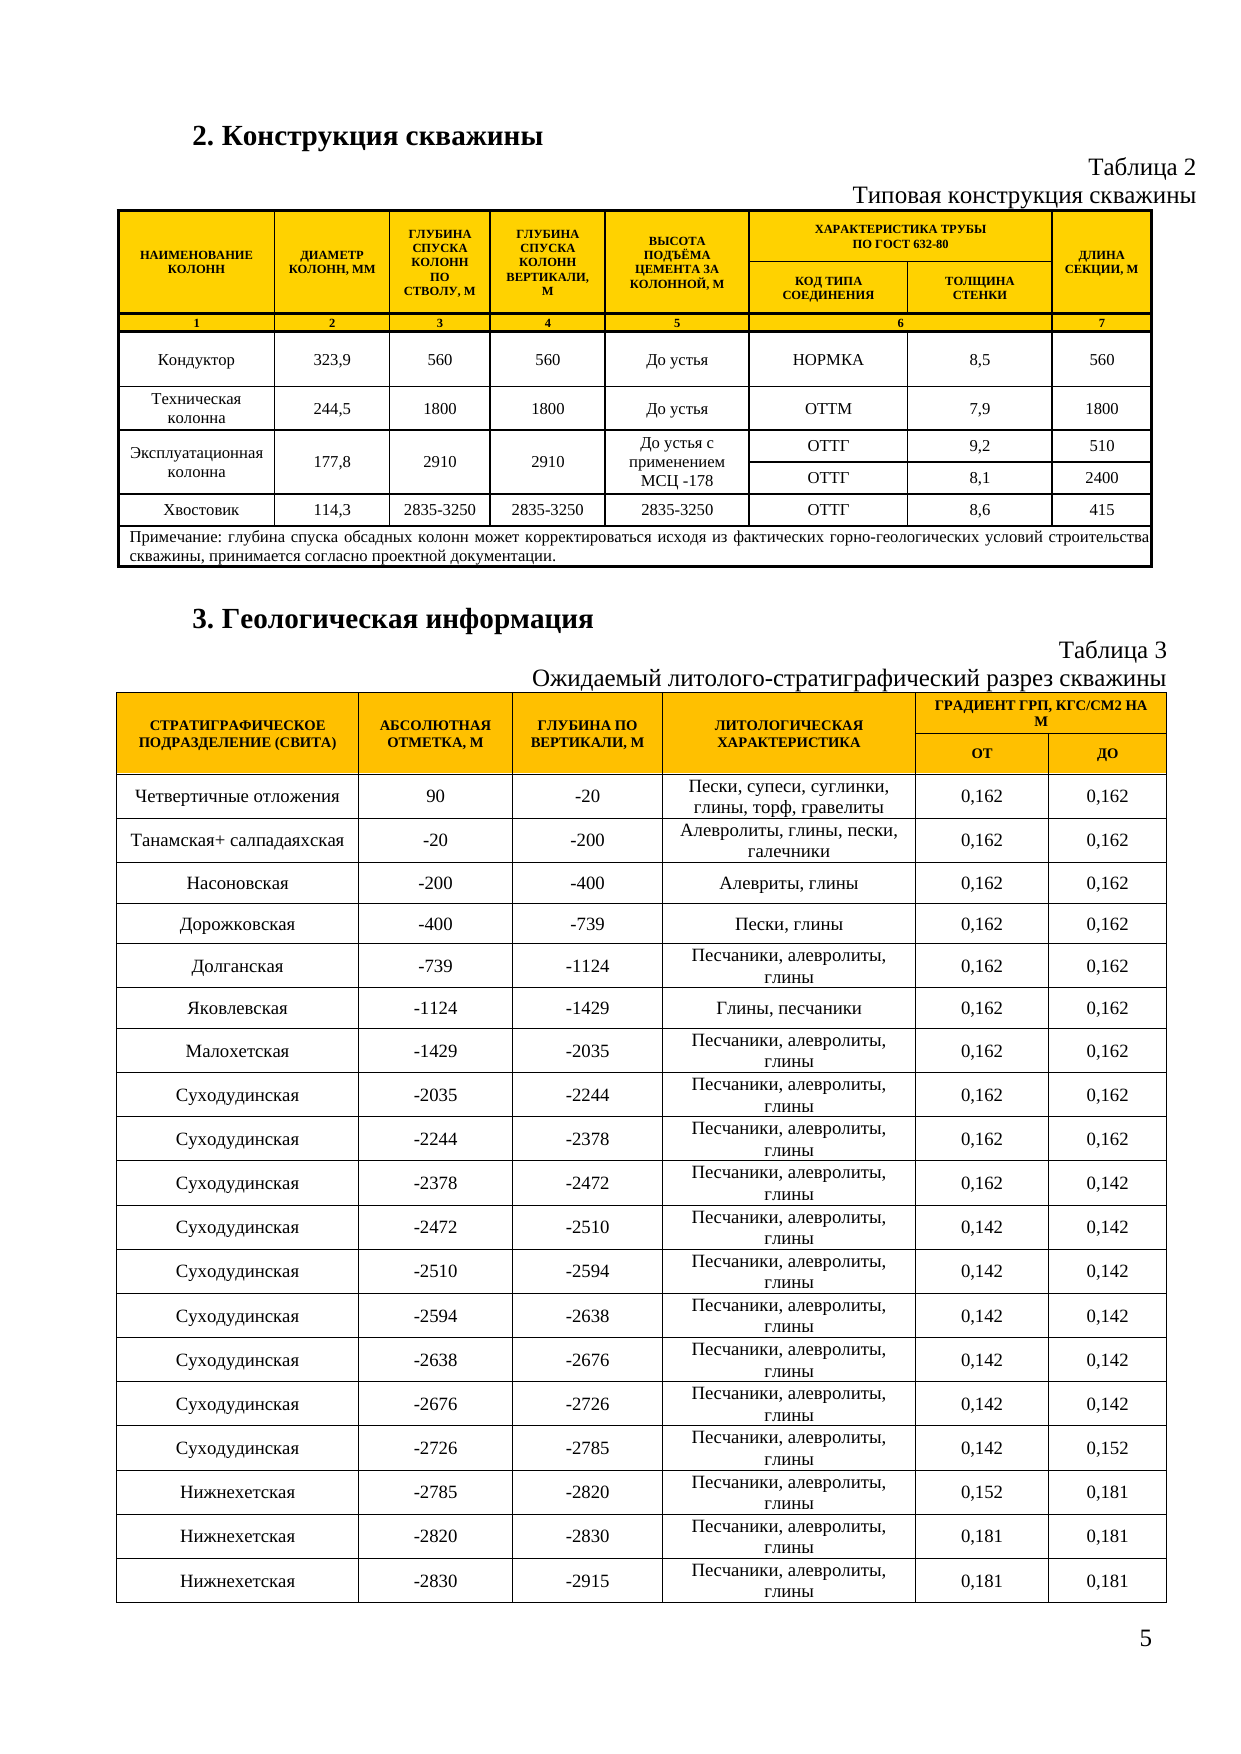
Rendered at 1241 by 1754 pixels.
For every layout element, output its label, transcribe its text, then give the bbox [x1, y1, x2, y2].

table_cell 0,142 [1049, 1161, 1166, 1204]
table_cell 2835-3250 [606, 495, 748, 525]
table_cell 0,142 [916, 1294, 1048, 1337]
table_cell 0,162 [916, 988, 1048, 1028]
table_cell Алевриты, глины [663, 863, 915, 902]
table_cell 8,1 [908, 463, 1051, 493]
table_cell 7,9 [908, 387, 1051, 429]
table_cell 5 [606, 315, 748, 330]
table_cell 0,142 [1049, 1338, 1166, 1381]
table_cell 510 [1053, 431, 1150, 461]
table_cell 4 [491, 315, 604, 330]
table_cell 9,2 [908, 431, 1051, 461]
text Таблица 3 [118, 635, 1167, 663]
table_cell Суходудинская [117, 1250, 358, 1293]
table_cell Суходудинская [117, 1206, 358, 1249]
table_cell Долганская [117, 944, 358, 987]
text Ожидаемый литолого-стратиграфический разрез скважины [502, 663, 1196, 692]
table_header Стратиграфическое подразделение (свита) [117, 693, 358, 773]
table_cell 0,181 [916, 1515, 1048, 1558]
table_cell -20 [359, 819, 512, 862]
table_cell до [1049, 734, 1166, 773]
table_cell 560 [1053, 333, 1150, 386]
table_cell 0,162 [916, 819, 1048, 862]
table_cell ОТТМ [750, 387, 907, 429]
table_header НАИМЕНОВАНИЕ КОЛОНН [120, 212, 274, 312]
table_cell Песчаники, алевролиты, глины [663, 1206, 915, 1249]
table_cell 1800 [1053, 387, 1150, 429]
table_cell -2820 [513, 1471, 662, 1514]
table_cell -1124 [359, 988, 512, 1028]
table_cell 1800 [491, 387, 604, 429]
table_cell -2510 [513, 1206, 662, 1249]
table_cell -1429 [513, 988, 662, 1028]
table_cell 1 [120, 315, 274, 330]
table_cell -200 [359, 863, 512, 902]
table_cell 560 [390, 333, 489, 386]
table_cell -2594 [513, 1250, 662, 1293]
table_cell 0,162 [1049, 819, 1166, 862]
table_cell 0,162 [916, 863, 1048, 902]
table_cell -2915 [513, 1559, 662, 1602]
table_cell -2676 [513, 1338, 662, 1381]
table_cell До устья [606, 387, 748, 429]
table_header ВЫСОТА ПОДЪЁМА ЦЕМЕНТА ЗА КОЛОННОЙ, М [606, 212, 748, 312]
table_cell 1800 [390, 387, 489, 429]
table_cell -400 [513, 863, 662, 902]
table_cell 323,9 [275, 333, 389, 386]
table_cell Дорожковская [117, 904, 358, 943]
table_cell 0,162 [916, 1117, 1048, 1160]
text Типовая конструкция скважины [118, 180, 1196, 209]
table_cell Суходудинская [117, 1294, 358, 1337]
table_cell Эксплуатационная колонна [120, 431, 274, 493]
table_cell 0,162 [1049, 988, 1166, 1028]
table_cell Песчаники, алевролиты, глины [663, 1250, 915, 1293]
table_cell 0,162 [1049, 1029, 1166, 1072]
table_header ГЛУБИНА СПУСКА КОЛОНН по стволу, М [390, 212, 489, 312]
table_header Абсолютная отметка, м [359, 693, 512, 773]
table_cell Песчаники, алевролиты, глины [663, 1515, 915, 1558]
table_cell Песчаники, алевролиты, глины [663, 1029, 915, 1072]
table_cell До устья [606, 333, 748, 386]
table_header Литологическая характеристика [663, 693, 915, 773]
table_cell 0,162 [916, 1161, 1048, 1204]
table_cell 0,152 [1049, 1426, 1166, 1469]
table_cell -2472 [359, 1206, 512, 1249]
table_cell Песчаники, алевролиты, глины [663, 1559, 915, 1602]
table_cell Нижнехетская [117, 1515, 358, 1558]
table_cell -2785 [359, 1471, 512, 1514]
table_cell 0,162 [1049, 944, 1166, 987]
table_cell Песчаники, алевролиты, глины [663, 944, 915, 987]
table_cell 0,181 [1049, 1515, 1166, 1558]
table_header Характеристика трубы по ГОСТ 632-80 [750, 212, 1051, 261]
table_cell Алевролиты, глины, пески, галечники [663, 819, 915, 862]
table_cell 2910 [491, 431, 604, 493]
table_cell ОТТГ [750, 431, 907, 461]
table_cell 0,142 [916, 1206, 1048, 1249]
table_cell 0,142 [1049, 1206, 1166, 1249]
table_cell Хвостовик [120, 495, 274, 525]
table_cell Суходудинская [117, 1426, 358, 1469]
table_cell До устья с применением МСЦ -178 [606, 431, 748, 493]
table_cell Песчаники, алевролиты, глины [663, 1426, 915, 1469]
table_cell НОРМКА [750, 333, 907, 386]
table_cell 8,6 [908, 495, 1051, 525]
table_cell Нижнехетская [117, 1471, 358, 1514]
table_cell 0,142 [916, 1426, 1048, 1469]
table_cell Пески, глины [663, 904, 915, 943]
subtitle Конструкция скважины [192, 118, 1152, 152]
table_cell -2726 [359, 1426, 512, 1469]
table_cell 2835-3250 [390, 495, 489, 525]
table_cell Глины, песчаники [663, 988, 915, 1028]
table_cell 0,162 [1049, 1117, 1166, 1160]
table_cell -2378 [359, 1161, 512, 1204]
table_cell 415 [1053, 495, 1150, 525]
table_cell 560 [491, 333, 604, 386]
table_cell Песчаники, алевролиты, глины [663, 1161, 915, 1204]
table_header ГЛУБИНА СПУСКА КОЛОНН вертикали, М [491, 212, 604, 312]
table_cell код типа соединения [750, 262, 907, 312]
table_cell 6 [750, 315, 1051, 330]
table_cell Малохетская [117, 1029, 358, 1072]
table_cell -2472 [513, 1161, 662, 1204]
table_cell 114,3 [275, 495, 389, 525]
table_cell 177,8 [275, 431, 389, 493]
table_cell 0,142 [916, 1250, 1048, 1293]
table_cell Танамская+ салпадаяхская [117, 819, 358, 862]
table_cell -2830 [359, 1559, 512, 1602]
table_cell ОТТГ [750, 463, 907, 493]
table_cell 0,142 [1049, 1250, 1166, 1293]
table_cell Песчаники, алевролиты, глины [663, 1117, 915, 1160]
table_cell Четвертичные отложения [117, 775, 358, 818]
table_cell 3 [390, 315, 489, 330]
table_cell 0,162 [916, 944, 1048, 987]
table_cell -2676 [359, 1382, 512, 1425]
table_cell -1429 [359, 1029, 512, 1072]
table_cell 0,162 [916, 1029, 1048, 1072]
table_cell Суходудинская [117, 1382, 358, 1425]
table_cell -20 [513, 775, 662, 818]
table_cell 0,181 [916, 1559, 1048, 1602]
table_cell 0,142 [1049, 1382, 1166, 1425]
table_cell Кондуктор [120, 333, 274, 386]
table_cell Техническая колонна [120, 387, 274, 429]
table_cell Пески, супеси, суглинки, глины, торф, гравелиты [663, 775, 915, 818]
table_cell Песчаники, алевролиты, глины [663, 1294, 915, 1337]
table_cell 0,162 [1049, 863, 1166, 902]
table_cell Песчаники, алевролиты, глины [663, 1471, 915, 1514]
table_cell 0,162 [916, 904, 1048, 943]
table_cell 244,5 [275, 387, 389, 429]
table_cell -2830 [513, 1515, 662, 1558]
text Таблица 2 [118, 152, 1196, 180]
table_cell 2400 [1053, 463, 1150, 493]
table_cell 0,142 [1049, 1294, 1166, 1337]
table_cell Песчаники, алевролиты, глины [663, 1073, 915, 1116]
table_cell Суходудинская [117, 1073, 358, 1116]
table_cell 0,162 [1049, 775, 1166, 818]
table_cell 2910 [390, 431, 489, 493]
table_cell 0,162 [916, 775, 1048, 818]
table_cell -2510 [359, 1250, 512, 1293]
table_cell ОТТГ [750, 495, 907, 525]
table_cell 90 [359, 775, 512, 818]
table_cell -2820 [359, 1515, 512, 1558]
table_cell 0,142 [916, 1338, 1048, 1381]
table_cell 0,181 [1049, 1559, 1166, 1602]
table_cell -2785 [513, 1426, 662, 1469]
table_cell -2726 [513, 1382, 662, 1425]
table_cell Яковлевская [117, 988, 358, 1028]
table_cell 0,152 [916, 1471, 1048, 1514]
table_header Глубина по вертикали, м [513, 693, 662, 773]
table_cell Песчаники, алевролиты, глины [663, 1338, 915, 1381]
table_header ДИАМЕТР КОЛОНН, ММ [275, 212, 389, 312]
table_cell -2378 [513, 1117, 662, 1160]
table_cell -2638 [359, 1338, 512, 1381]
table_header Градиент ГРП, кгс/см2 на м [916, 693, 1166, 733]
table_cell 0,142 [916, 1382, 1048, 1425]
table_cell 2 [275, 315, 389, 330]
table_cell Суходудинская [117, 1117, 358, 1160]
table_cell 0,162 [1049, 1073, 1166, 1116]
table_cell Примечание: глубина спуска обсадных колонн может корректироваться исходя из фактических горно-геологических условий строительства скважины, принимается согласно проектной документации. [120, 527, 1150, 565]
table_cell от [916, 734, 1048, 773]
table_cell Суходудинская [117, 1338, 358, 1381]
table_cell -739 [359, 944, 512, 987]
subtitle Геологическая информация [192, 601, 1152, 635]
table_cell Насоновская [117, 863, 358, 902]
table_cell Песчаники, алевролиты, глины [663, 1382, 915, 1425]
table_cell 8,5 [908, 333, 1051, 386]
table_cell Нижнехетская [117, 1559, 358, 1602]
table_cell -2035 [359, 1073, 512, 1116]
table_cell 0,162 [916, 1073, 1048, 1116]
table_header Длина секции, м [1053, 212, 1150, 312]
table_cell 2835-3250 [491, 495, 604, 525]
table_cell 0,162 [1049, 904, 1166, 943]
table_cell 7 [1053, 315, 1150, 330]
table_cell -2244 [513, 1073, 662, 1116]
table_cell -200 [513, 819, 662, 862]
table_cell -2594 [359, 1294, 512, 1337]
table_cell -739 [513, 904, 662, 943]
table_cell -400 [359, 904, 512, 943]
table_cell Суходудинская [117, 1161, 358, 1204]
table_cell -2638 [513, 1294, 662, 1337]
table_cell -1124 [513, 944, 662, 987]
table_cell -2035 [513, 1029, 662, 1072]
table_cell -2244 [359, 1117, 512, 1160]
table_cell 0,181 [1049, 1471, 1166, 1514]
table_cell Толщина стенки [908, 262, 1051, 312]
